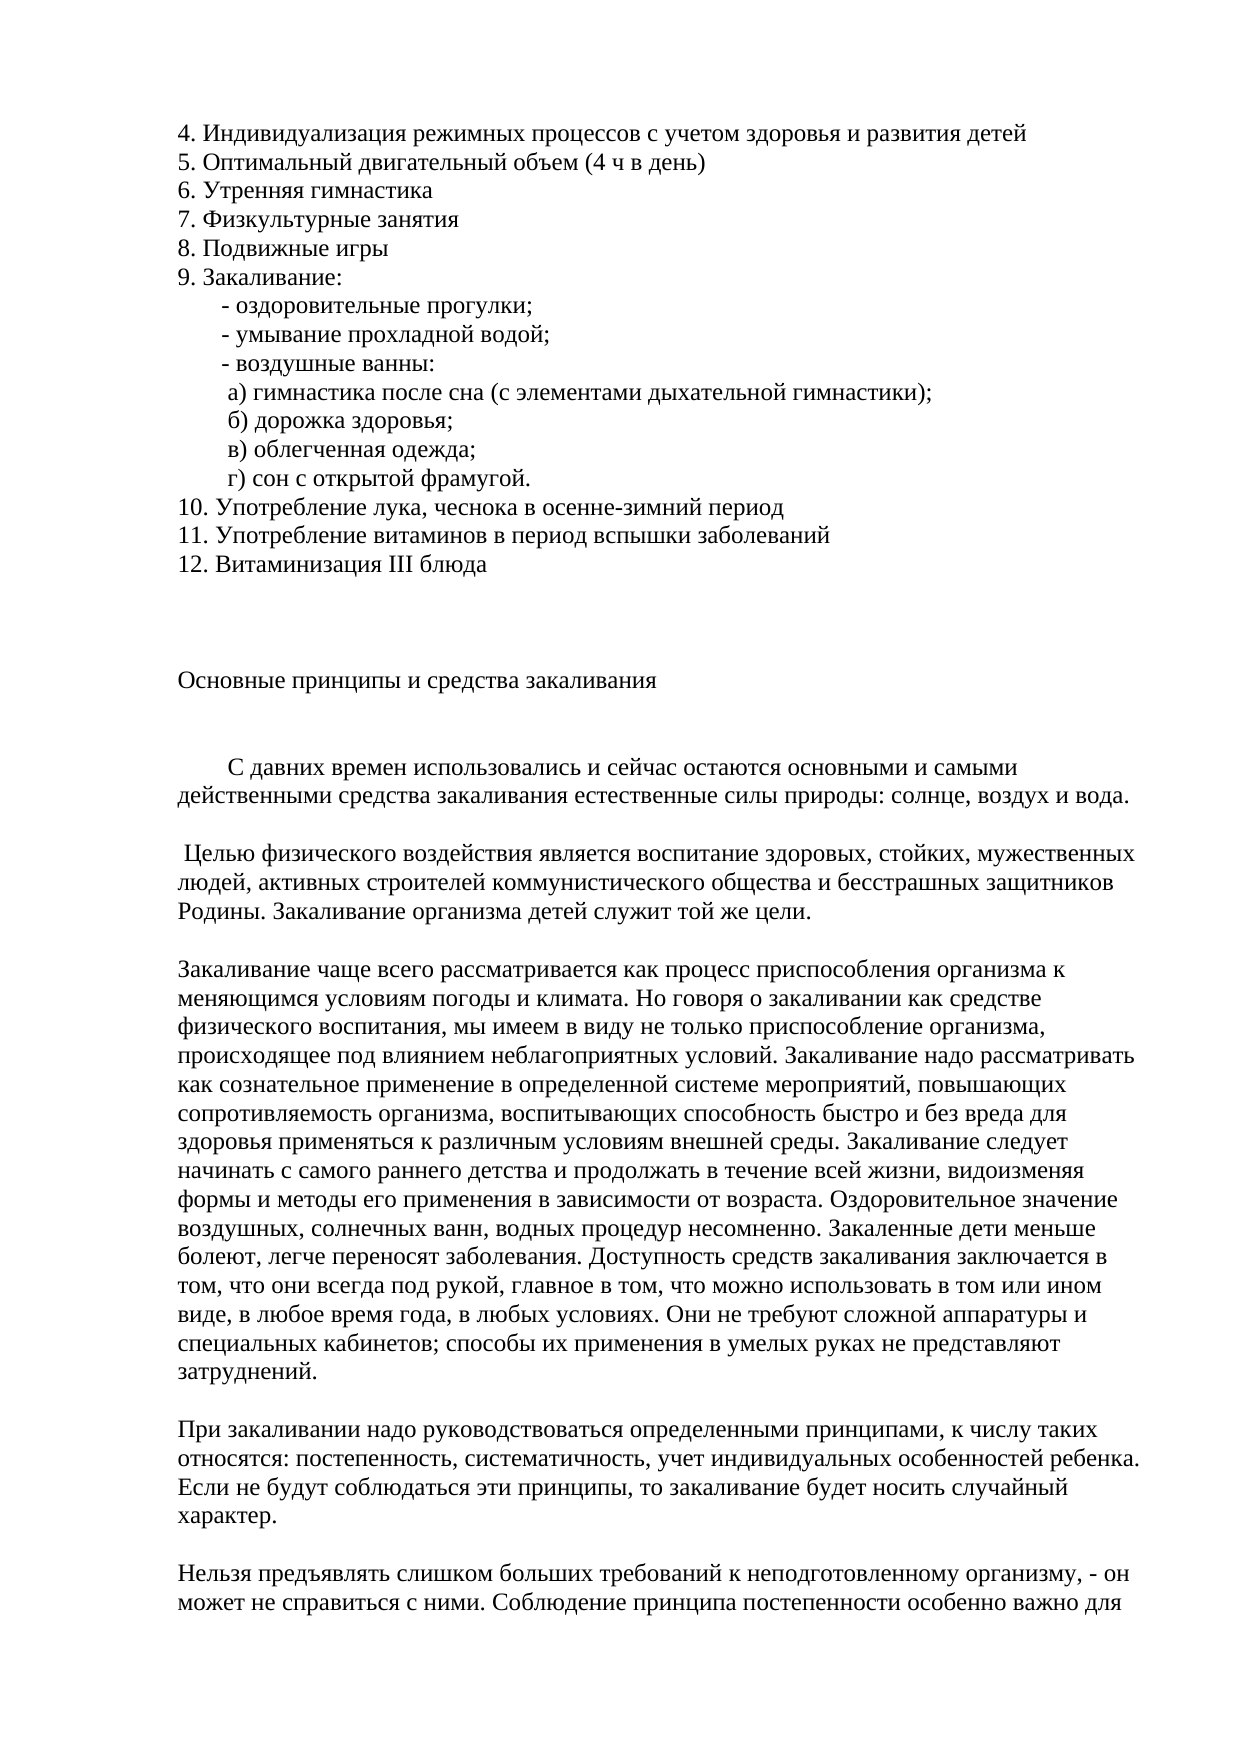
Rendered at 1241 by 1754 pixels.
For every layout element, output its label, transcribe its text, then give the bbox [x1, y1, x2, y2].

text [177, 1558, 1152, 1616]
text Целью физического воздействия является воспитание здоровых, стойких, мужественных людей, активных строителей коммунистического общества и бесстрашных защитников Родины. Закаливание организма детей служит той же цели. [177, 838, 1152, 925]
text При закаливании надо руководствоваться определенными принципами, к числу таких относятся: постепенность, систематичность, учет индивидуальных особенностей ребенка. Если не будут соблюдаться эти принципы, то закаливание будет носить случайный характер. [177, 1414, 1152, 1529]
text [177, 118, 1152, 578]
text С давних времен использовались и сейчас остаются основными и самыми действенными средства закаливания естественные силы природы: солнце, воздух и вода. [177, 723, 1152, 809]
text Закаливание чаще всего рассматривается как процесс приспособления организма к меняющимся условиям погоды и климата. Но говоря о закаливании как средстве физического воспитания, мы имеем в виду не только приспособление организма, происходящее под влиянием неблагоприятных условий. Закаливание надо рассматривать как сознательное применение в определенной системе мероприятий, повышающих сопротивляемость организма, воспитывающих способность быстро и без вреда для здоровья применяться к различным условиям внешней среды. Закаливание следует начинать с самого раннего детства и продолжать в течение всей жизни, видоизменяя формы и методы его применения в зависимости от возраста. Оздоровительное значение воздушных, солнечных ванн, водных процедур несомненно. Закаленные дети меньше болеют, легче переносят заболевания. Доступность средств закаливания заключается в том, что они всегда под рукой, главное в том, что можно использовать в том или ином виде, в любое время года, в любых условиях. Они не требуют сложной аппаратуры и специальных кабинетов; способы их применения в умелых руках не представляют затруднений. [177, 954, 1152, 1385]
text Основные принципы и средства закаливания [177, 665, 1152, 694]
